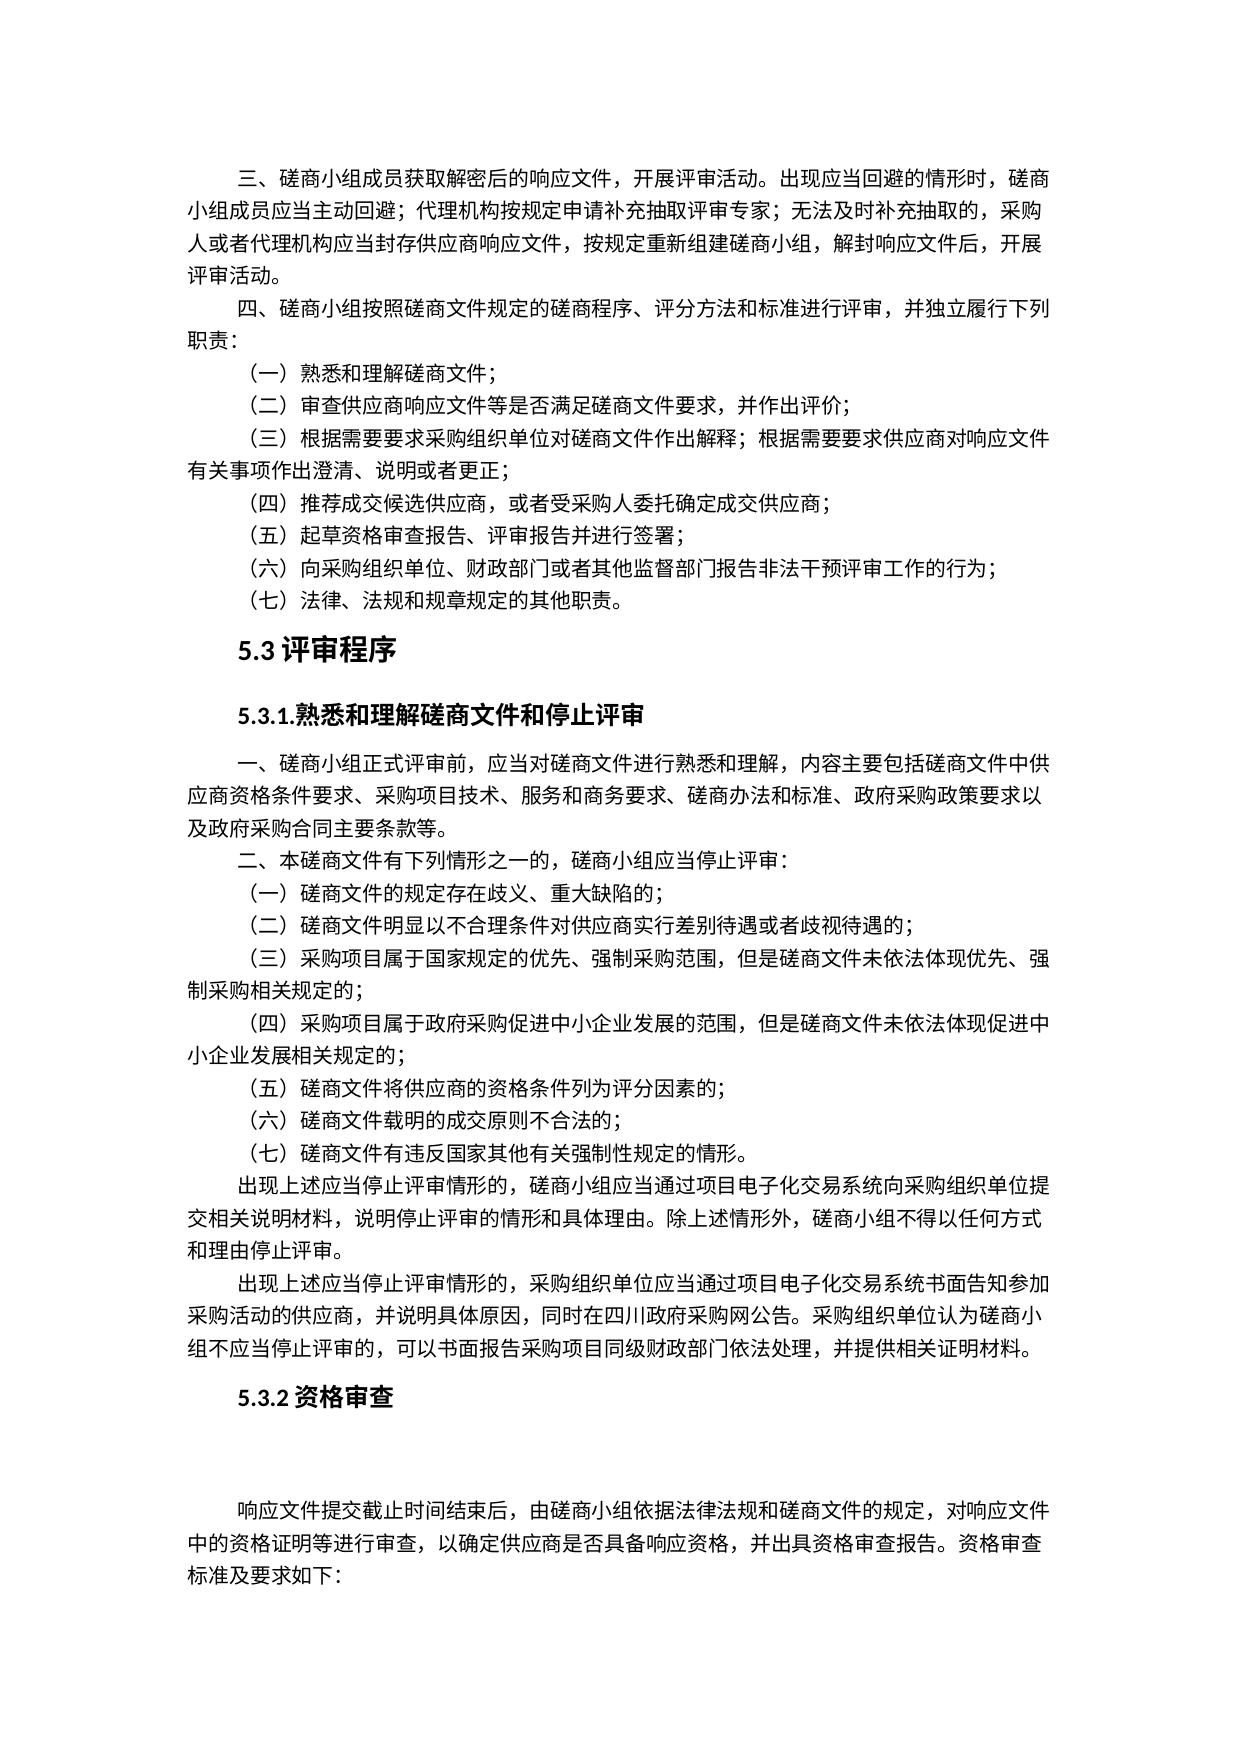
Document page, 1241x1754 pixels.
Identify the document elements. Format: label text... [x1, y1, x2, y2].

text 一、磋商小组正式评审前，应当对磋商文件进行熟悉和理解，内容主要包括磋商文件中供应商资格条件要求、采购项目技术、服务和商务要求、磋商办法和标准、政府采购政策要求以及政府采购合同主要条款等。 [187, 747, 1053, 844]
text （三）采购项目属于国家规定的优先、强制采购范围，但是磋商文件未依法体现优先、强制采购相关规定的； [187, 942, 1053, 1007]
text （五）磋商文件将供应商的资格条件列为评分因素的； [187, 1072, 1053, 1104]
text （六）向采购组织单位、财政部门或者其他监督部门报告非法干预评审工作的行为； [187, 552, 1053, 584]
text 出现上述应当停止评审情形的，采购组织单位应当通过项目电子化交易系统书面告知参加采购活动的供应商，并说明具体原因，同时在四川政府采购网公告。采购组织单位认为磋商小组不应当停止评审的，可以书面报告采购项目同级财政部门依法处理，并提供相关证明材料。 [187, 1267, 1053, 1364]
text （一）熟悉和理解磋商文件； [187, 357, 1053, 389]
text 三、磋商小组成员获取解密后的响应文件，开展评审活动。出现应当回避的情形时，磋商小组成员应当主动回避；代理机构按规定申请补充抽取评审专家；无法及时补充抽取的，采购人或者代理机构应当封存供应商响应文件，按规定重新组建磋商小组，解封响应文件后，开展评审活动。 [187, 162, 1053, 292]
text （六）磋商文件载明的成交原则不合法的； [187, 1104, 1053, 1137]
text 四、磋商小组按照磋商文件规定的磋商程序、评分方法和标准进行评审，并独立履行下列职责： [187, 292, 1053, 357]
text 出现上述应当停止评审情形的，磋商小组应当通过项目电子化交易系统向采购组织单位提交相关说明材料，说明停止评审的情形和具体理由。除上述情形外，磋商小组不得以任何方式和理由停止评审。 [187, 1169, 1053, 1267]
text （四）推荐成交候选供应商，或者受采购人委托确定成交供应商； [187, 487, 1053, 519]
text （一）磋商文件的规定存在歧义、重大缺陷的； [187, 877, 1053, 909]
text （七）法律、法规和规章规定的其他职责。 [187, 584, 1053, 617]
text 5.3.2资格审查 [187, 1364, 1053, 1429]
text （二）审查供应商响应文件等是否满足磋商文件要求，并作出评价； [187, 389, 1053, 422]
text 5.3评审程序 [187, 617, 1053, 682]
text （三）根据需要要求采购组织单位对磋商文件作出解释；根据需要要求供应商对响应文件有关事项作出澄清、说明或者更正； [187, 422, 1053, 487]
text 二、本磋商文件有下列情形之一的，磋商小组应当停止评审： [187, 844, 1053, 877]
text （七）磋商文件有违反国家其他有关强制性规定的情形。 [187, 1137, 1053, 1169]
text （二）磋商文件明显以不合理条件对供应商实行差别待遇或者歧视待遇的； [187, 909, 1053, 942]
text （五）起草资格审查报告、评审报告并进行签署； [187, 519, 1053, 552]
text （四）采购项目属于政府采购促进中小企业发展的范围，但是磋商文件未依法体现促进中小企业发展相关规定的； [187, 1007, 1053, 1072]
text 5.3.1.熟悉和理解磋商文件和停止评审 [187, 682, 1053, 747]
text 响应文件提交截止时间结束后，由磋商小组依据法律法规和磋商文件的规定，对响应文件中的资格证明等进行审查，以确定供应商是否具备响应资格，并出具资格审查报告。资格审查标准及要求如下： [187, 1494, 1053, 1592]
